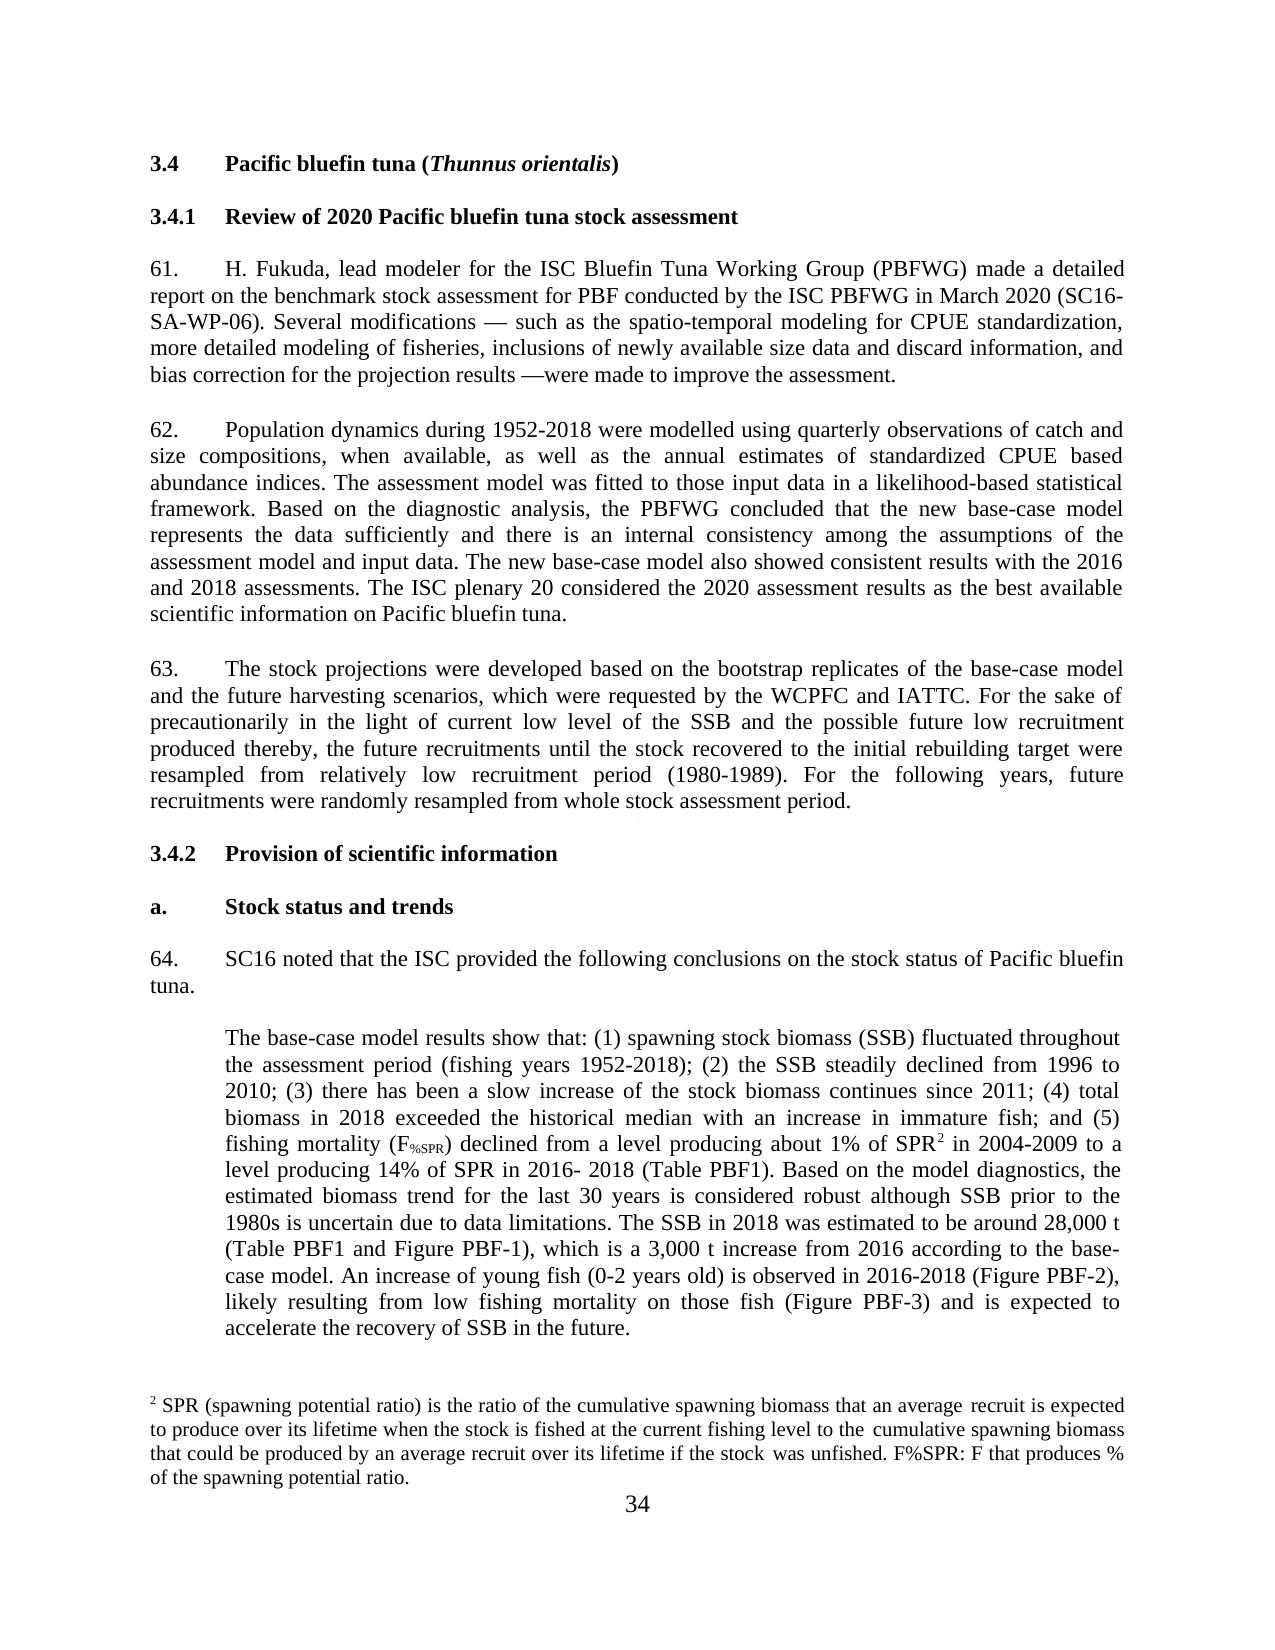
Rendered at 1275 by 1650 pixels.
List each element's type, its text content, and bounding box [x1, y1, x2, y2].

list Stock status and trends [150, 893, 1125, 919]
text SC16 noted that the ISC provided the following conclusions on the stock status of Pacific bluefin tuna. [150, 945, 1125, 998]
text Population dynamics during 1952-2018 were modelled using quarterly observations of catch and size compositions, when available, as well as the annual estimates of standardized CPUE based abundance indices. The assessment model was fitted to those input data in a likelihood-based statistical framework. Based on the diagnostic analysis, the PBFWG concluded that the new base-case model represents the data sufficiently and there is an internal consistency among the assumptions of the assessment model and input data. The new base-case model also showed consistent results with the 2016 and 2018 assessments. The ISC plenary 20 considered the 2020 assessment results as the best available scientific information on Pacific bluefin tuna. [150, 416, 1125, 627]
text The stock projections were developed based on the bootstrap replicates of the base-case model and the future harvesting scenarios, which were requested by the WCPFC and IATTC. For the sake of precautionarily in the light of current low level of the SSB and the possible future low recruitment produced thereby, the future recruitments until the stock recovered to the initial rebuilding target were resampled from relatively low recruitment period (1980-1989). For the following years, future recruitments were randomly resampled from whole stock assessment period. [150, 656, 1125, 814]
list Review of 2020 Pacific bluefin tuna stock assessment [150, 203, 1125, 229]
text The base-case model results show that: (1) spawning stock biomass (SSB) fluctuated throughout the assessment period (fishing years 1952-2018); (2) the SSB steadily declined from 1996 to 2010; (3) there has been a slow increase of the stock biomass continues since 2011; (4) total biomass in 2018 exceeded the historical median with an increase in immature fish; and (5) fishing mortality (F%SPR) declined from a level producing about 1% of SPR in 2004-2009 to a level producing 14% of SPR in 2016- 2018 (Table PBF1). Based on the model diagnostics, the estimated biomass trend for the last 30 years is considered robust although SSB prior to the 1980s is uncertain due to data limitations. The SSB in 2018 was estimated to be around 28,000 t (Table PBF1 and Figure PBF-1), which is a 3,000 t increase from 2016 according to the base-case model. An increase of young fish (0-2 years old) is observed in 2016-2018 (Figure PBF-2), likely resulting from low fishing mortality on those fish (Figure PBF-3) and is expected to accelerate the recovery of SSB in the future. [225, 1024, 1122, 1341]
list Provision of scientific information [150, 840, 1125, 866]
list H. Fukuda, lead modeler for the ISC Bluefin Tuna Working Group (PBFWG) made a detailed report on the benchmark stock assessment for PBF conducted by the ISC PBFWG in March 2020 (SC16-SA-WP-06). Several modifications — such as the spatio-temporal modeling for CPUE standardization, more detailed modeling of fisheries, inclusions of newly available size data and discard information, and bias correction for the projection results —were made to improve the assessment. [150, 255, 1125, 387]
list Pacific bluefin tuna (Thunnus orientalis) [150, 150, 1125, 176]
